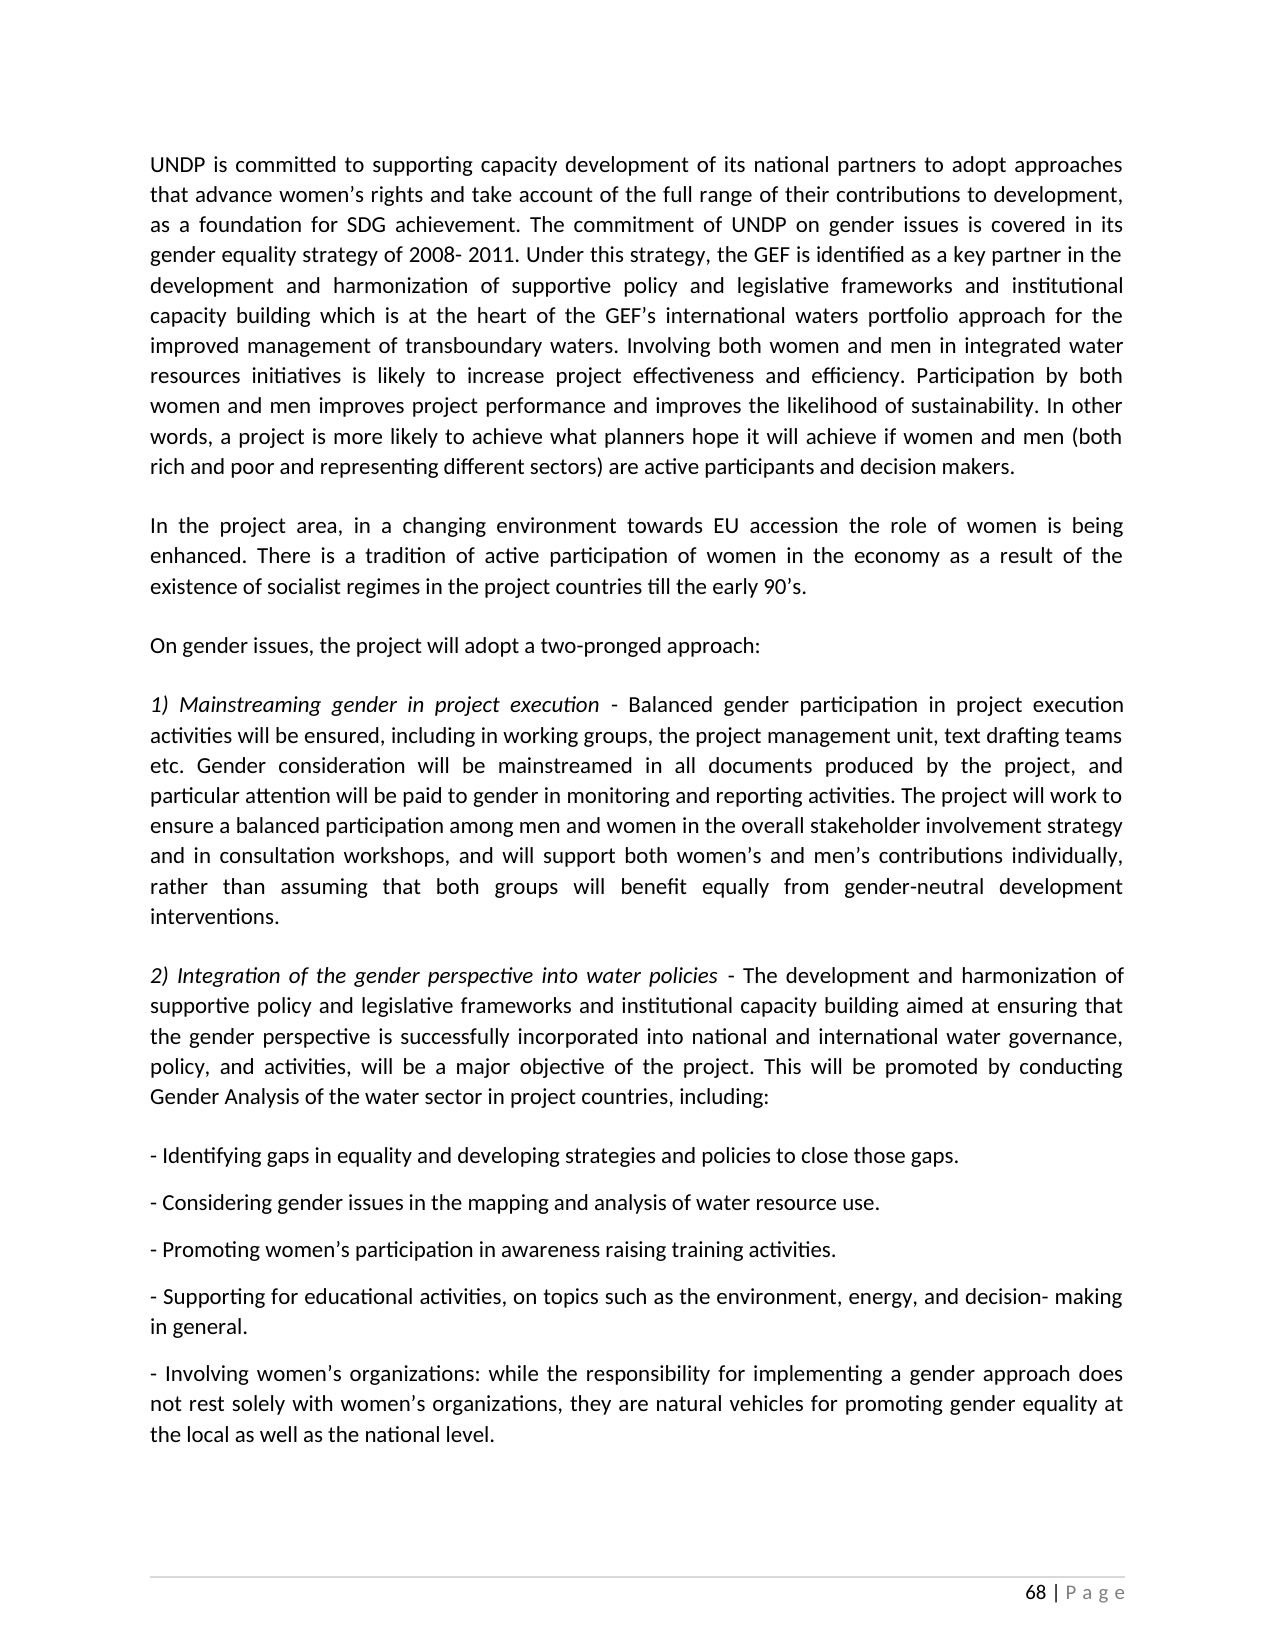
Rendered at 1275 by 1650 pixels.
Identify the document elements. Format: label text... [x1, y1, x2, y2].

text On gender issues, the project will adopt a two-pronged approach: [150, 631, 1125, 659]
text 2) Integration of the gender perspective into water policies - The development and harmonization of supportive policy and legislative frameworks and institutional capacity building aimed at ensuring that the gender perspective is successfully incorporated into national and international water governance, policy, and activities, will be a major objective of the project. This will be promoted by conducting Gender Analysis of the water sector in project countries, including: [150, 961, 1125, 1110]
text In the project area, in a changing environment towards EU accession the role of women is being enhanced. There is a tradition of active participation of women in the economy as a result of the existence of socialist regimes in the project countries till the early 90’s. [150, 511, 1125, 600]
text - Involving women’s organizations: while the responsibility for implementing a gender approach does not rest solely with women’s organizations, they are natural vehicles for promoting gender equality at the local as well as the national level. [150, 1359, 1125, 1448]
text UNDP is committed to supporting capacity development of its national partners to adopt approaches that advance women’s rights and take account of the full range of their contributions to development, as a foundation for SDG achievement. The commitment of UNDP on gender issues is covered in its gender equality strategy of 2008- 2011. Under this strategy, the GEF is identified as a key partner in the development and harmonization of supportive policy and legislative frameworks and institutional capacity building which is at the heart of the GEF’s international waters portfolio approach for the improved management of transboundary waters. Involving both women and men in integrated water resources initiatives is likely to increase project effectiveness and efficiency. Participation by both women and men improves project performance and improves the likelihood of sustainability. In other words, a project is more likely to achieve what planners hope it will achieve if women and men (both rich and poor and representing different sectors) are active participants and decision makers. [150, 150, 1125, 480]
text - Promoting women’s participation in awareness raising training activities. [150, 1235, 1125, 1263]
text - Considering gender issues in the mapping and analysis of water resource use. [150, 1188, 1125, 1217]
text 1) Mainstreaming gender in project execution - Balanced gender participation in project execution activities will be ensured, including in working groups, the project management unit, text drafting teams etc. Gender consideration will be mainstreamed in all documents produced by the project, and particular attention will be paid to gender in monitoring and reporting activities. The project will work to ensure a balanced participation among men and women in the overall stakeholder involvement strategy and in consultation workshops, and will support both women’s and men’s contributions individually, rather than assuming that both groups will benefit equally from gender-neutral development interventions. [150, 691, 1125, 930]
text - Identifying gaps in equality and developing strategies and policies to close those gaps. [150, 1142, 1125, 1170]
text - Supporting for educational activities, on topics such as the environment, energy, and decision- making in general. [150, 1282, 1125, 1341]
